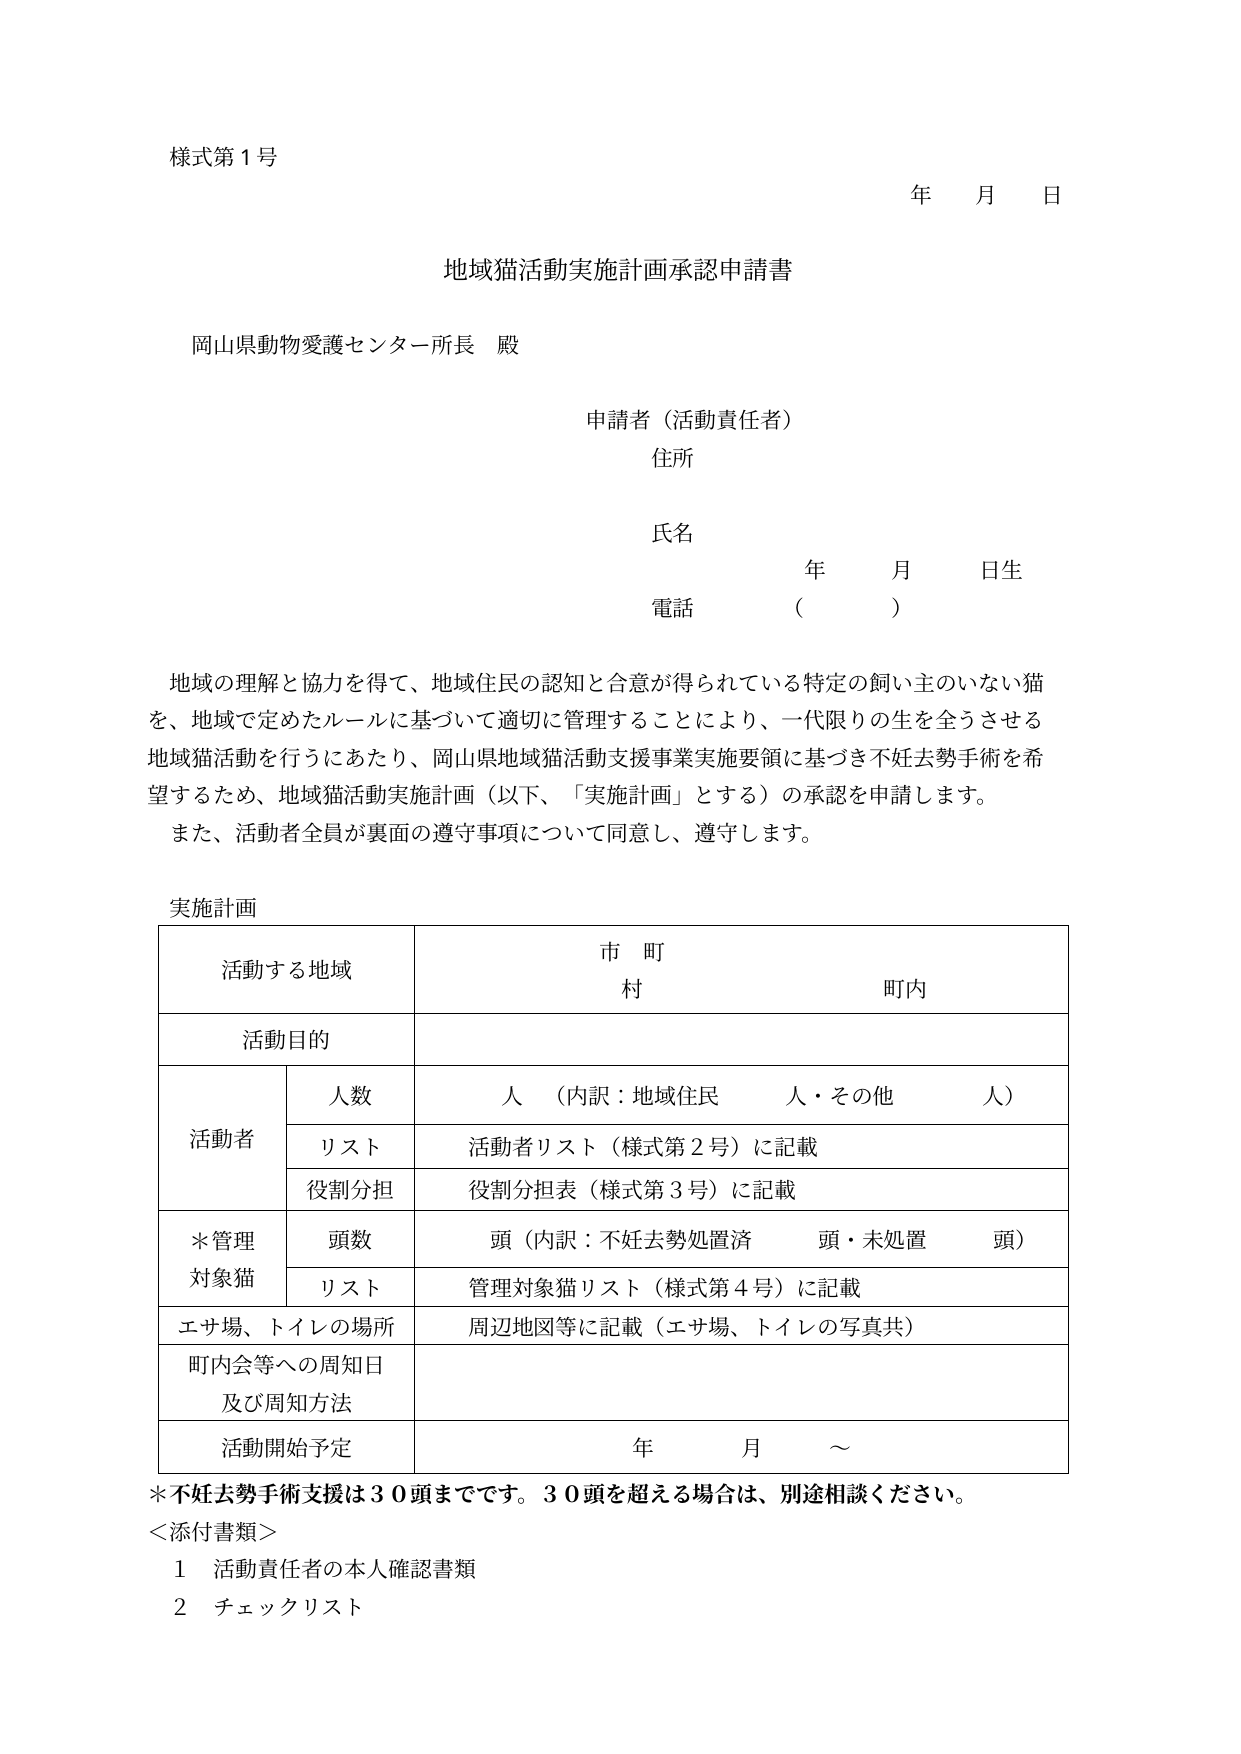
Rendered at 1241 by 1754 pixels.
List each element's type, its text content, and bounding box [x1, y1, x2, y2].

table_cell リスト [287, 1268, 414, 1306]
table_cell 町内会等への周知日 及び周知方法 [159, 1345, 414, 1420]
table_cell リスト [287, 1125, 414, 1167]
text 住所 [148, 438, 1063, 475]
text ＊不妊去勢手術支援は３０頭までです。３０頭を超える場合は、別途相談ください。 [148, 1474, 1063, 1512]
text 年 月 日生 [148, 550, 1063, 588]
table_cell エサ場、トイレの場所 [159, 1307, 414, 1344]
table_cell 管理対象猫リスト（様式第４号）に記載 [415, 1268, 1068, 1306]
table_cell 活動者 [159, 1066, 286, 1210]
table_cell 役割分担 [287, 1169, 414, 1210]
table_cell 人数 [287, 1066, 414, 1124]
table_cell 人 （内訳：地域住民 人・その他 人） [415, 1066, 1068, 1124]
table_cell ＊管理 対象猫 [159, 1211, 286, 1306]
text １ 活動責任者の本人確認書類 [148, 1549, 1063, 1587]
table_cell [415, 1014, 1068, 1065]
text 年 月 日 [148, 175, 1063, 213]
table_cell 頭数 [287, 1211, 414, 1267]
table_cell 周辺地図等に記載（エサ場、トイレの写真共） [415, 1307, 1068, 1344]
text 氏名 [148, 513, 1063, 550]
table_cell 活動開始予定 [159, 1421, 414, 1473]
text ２ チェックリスト [148, 1587, 1063, 1624]
text 電話 （ ） [148, 588, 1063, 625]
text 岡山県動物愛護センター所長 殿 [148, 325, 1063, 363]
table_cell 活動目的 [159, 1014, 414, 1065]
text また、活動者全員が裏面の遵守事項について同意し、遵守します。 [148, 813, 1063, 850]
table_cell [415, 1345, 1068, 1420]
table_header 市 町 村 町内 [415, 926, 1068, 1013]
text 地域の理解と協力を得て、地域住民の認知と合意が得られている特定の飼い主のいない猫を、地域で定めたルールに基づいて適切に管理することにより、一代限りの生を全うさせる地域猫活動を行うにあたり、岡山県地域猫活動支援事業実施要領に基づき不妊去勢手術を希望するため、地域猫活動実施計画（以下、「実施計画」とする）の承認を申請します。 [148, 663, 1063, 813]
text 様式第1号 [148, 138, 1063, 175]
text 地域猫活動実施計画承認申請書 [148, 250, 1063, 288]
table_cell 活動者リスト（様式第２号）に記載 [415, 1125, 1068, 1167]
table_cell 頭（内訳：不妊去勢処置済 頭・未処置 頭） [415, 1211, 1068, 1267]
table_header 活動する地域 [159, 926, 414, 1013]
table_cell 役割分担表（様式第３号）に記載 [415, 1169, 1068, 1210]
table_cell 年 月 ～ [415, 1421, 1068, 1473]
text 実施計画 [148, 888, 1063, 925]
text ＜添付書類＞ [148, 1512, 1063, 1549]
text 申請者（活動責任者） [148, 400, 1063, 438]
